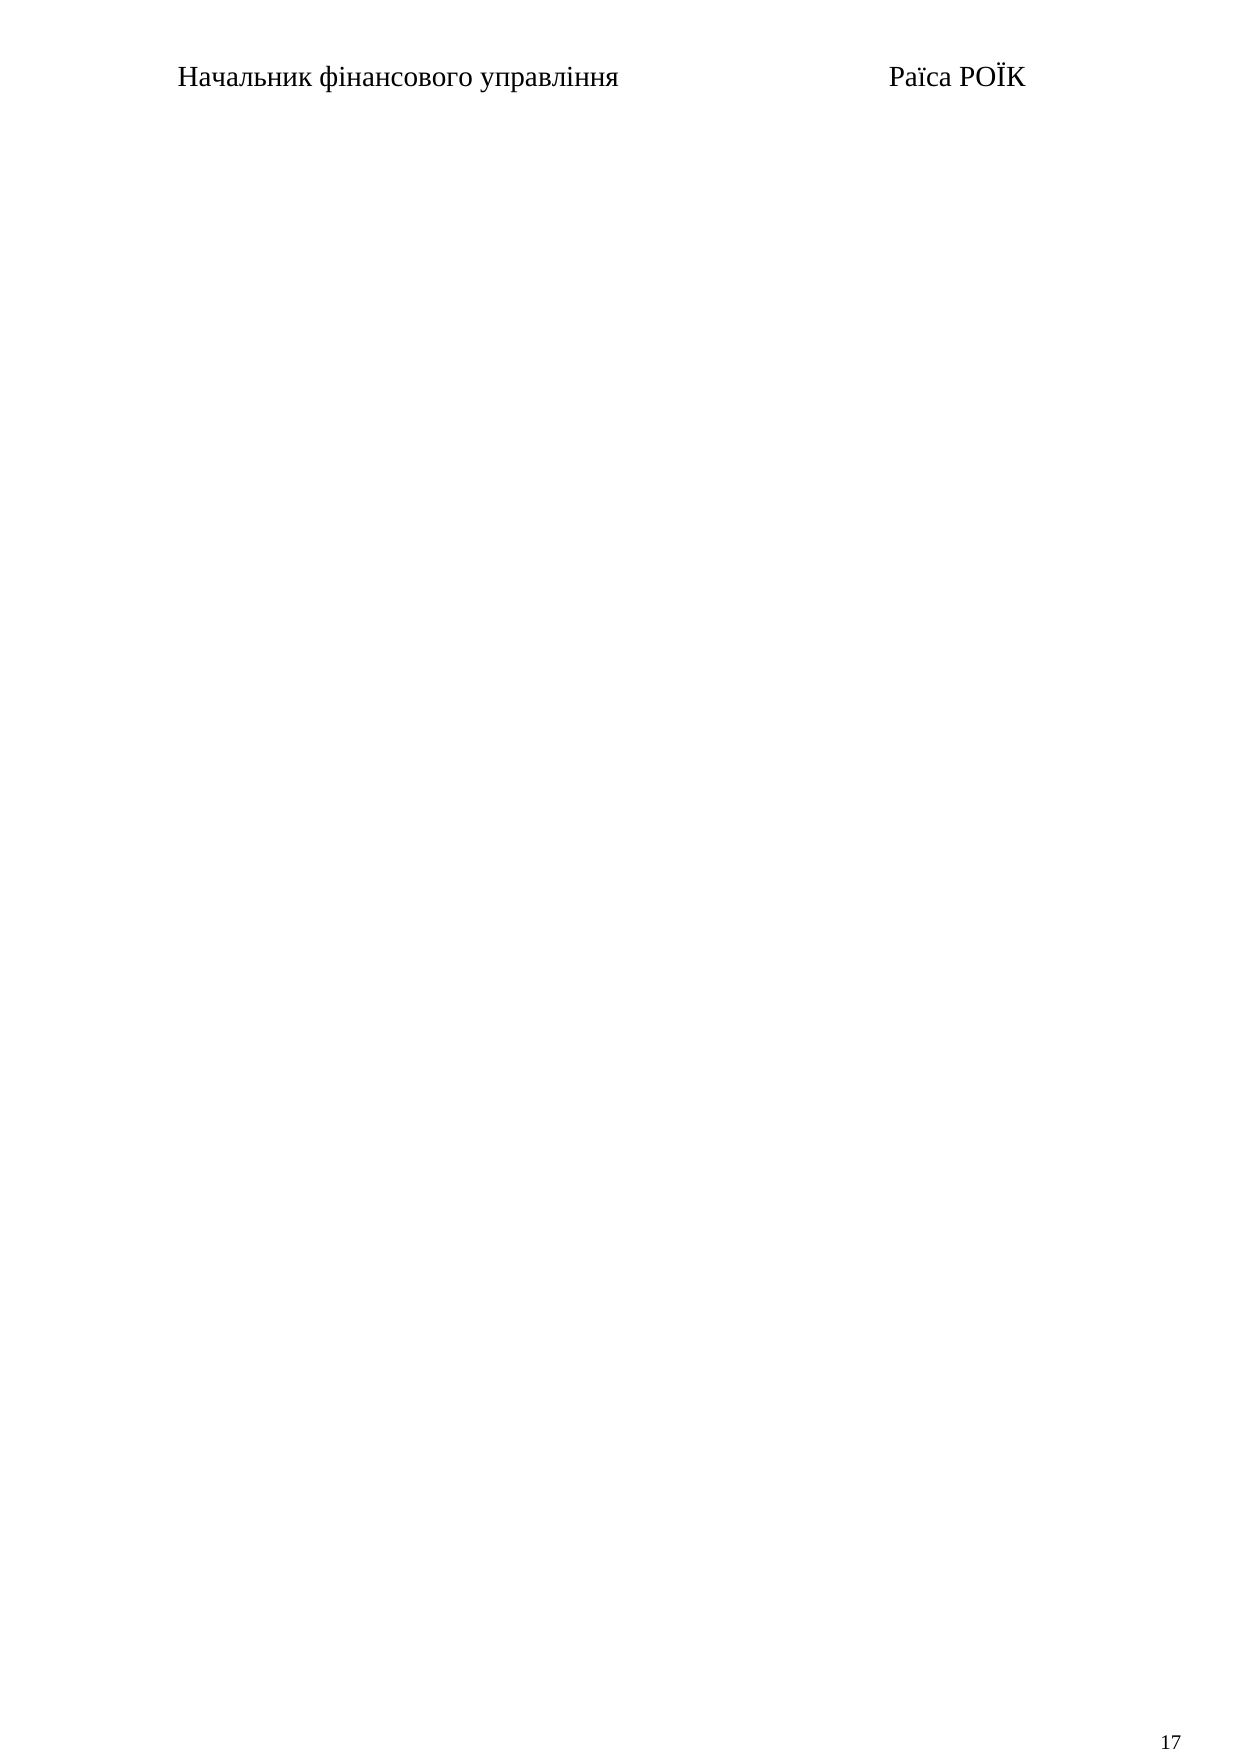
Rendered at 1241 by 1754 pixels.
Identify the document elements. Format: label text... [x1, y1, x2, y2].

text Начальник фінансового управління Раїса РОЇК [177, 59, 1181, 93]
